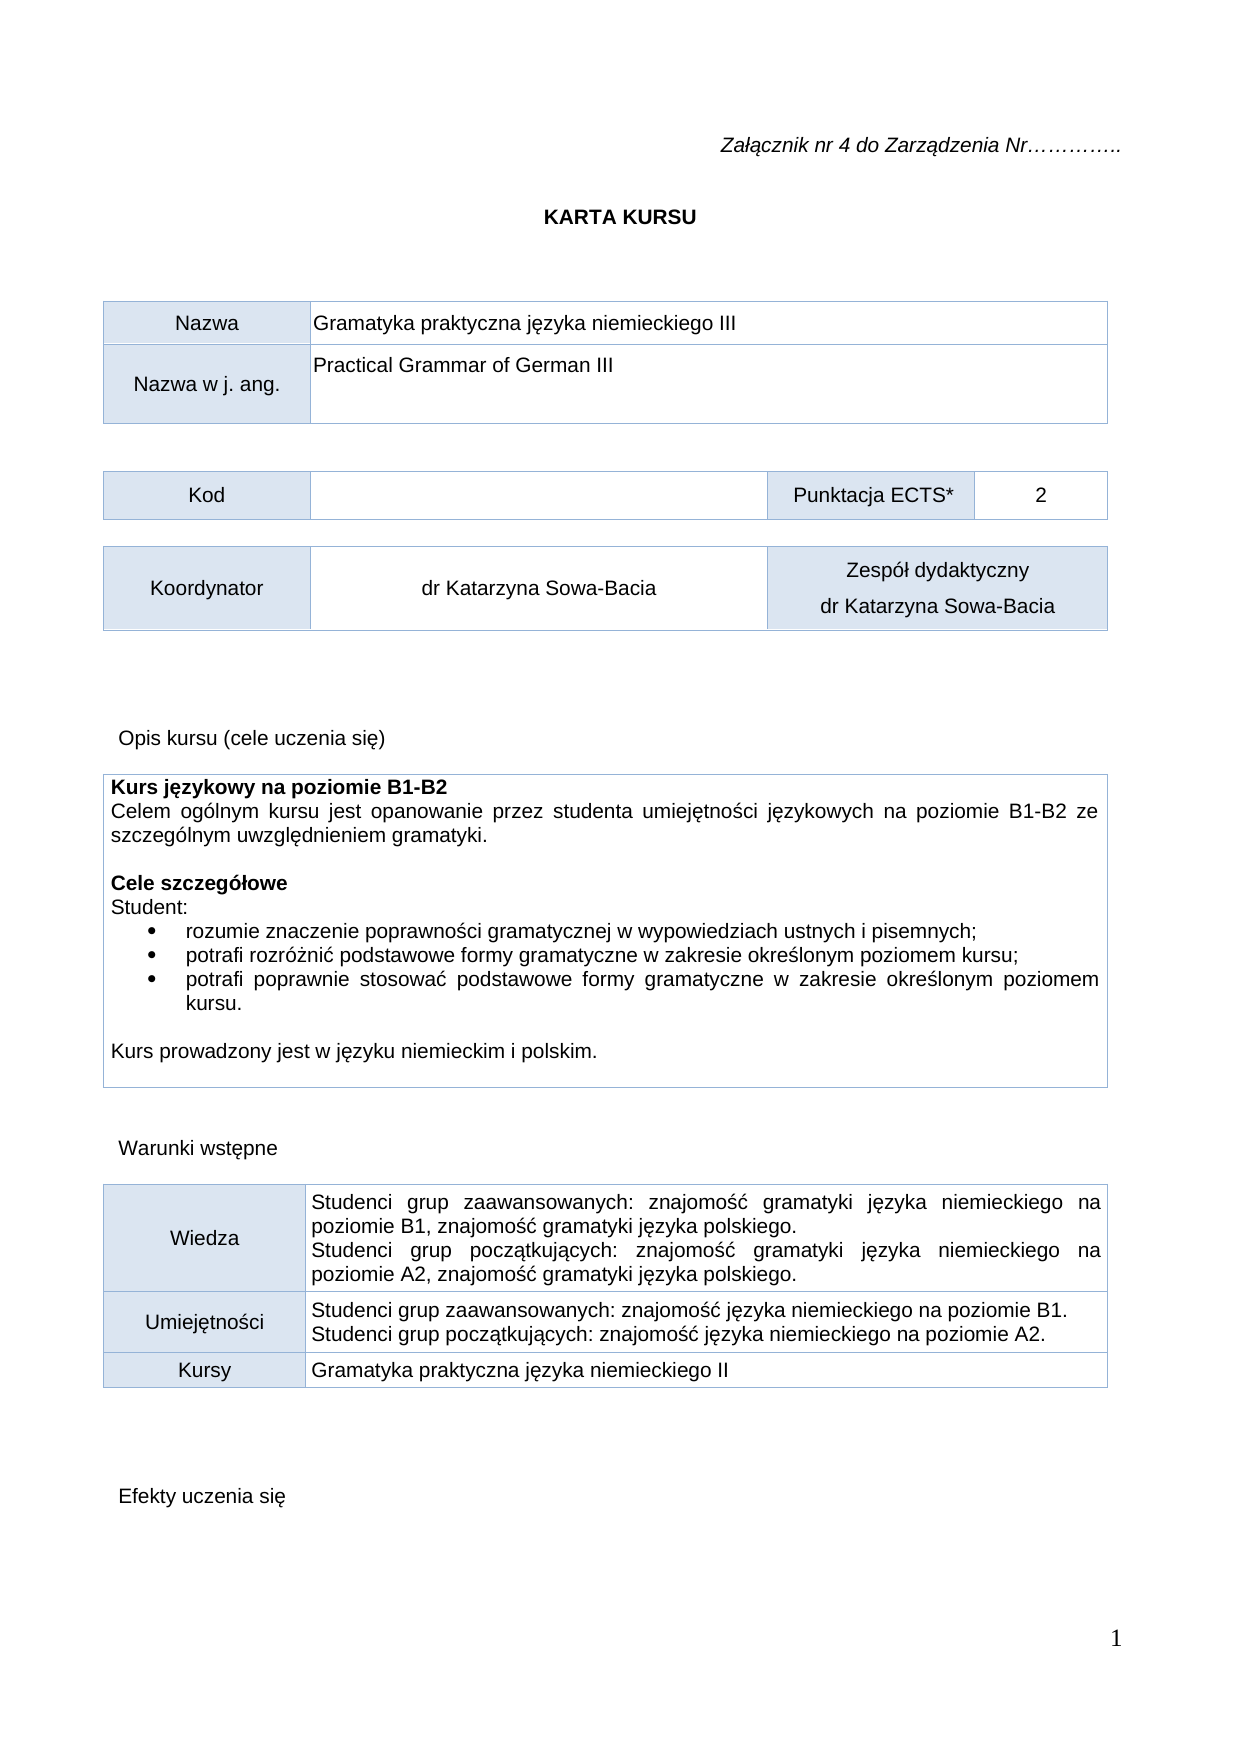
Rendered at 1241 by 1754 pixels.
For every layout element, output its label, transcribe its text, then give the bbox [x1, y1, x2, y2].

table_cell Kursy [104, 1353, 305, 1387]
text Warunki wstępne [118, 1136, 1122, 1159]
table_header Koordynator [104, 547, 310, 629]
table_cell Practical Grammar of German III [311, 345, 1107, 423]
text Opis kursu (cele uczenia się) [118, 726, 1122, 750]
table_header Punktacja ECTS* [768, 472, 974, 519]
subtitle KARTA KURSU [118, 205, 1122, 229]
table_header Wiedza [104, 1185, 305, 1291]
table_header Kurs językowy na poziomie B1-B2 Celem ogólnym kursu jest opanowanie przez studenta umiejętności językowych na poziomie B1-B2 ze szczególnym uwzględnieniem gramatyki. Cele szczegółowe Student: rozumie znaczenie poprawności gramatycznej w wypowiedziach ustnych i pisemnych; potrafi rozróżnić podstawowe formy gramatyczne w zakresie określonym poziomem kursu; potrafi poprawnie stosować podstawowe formy gramatyczne w zakresie określonym poziomem kursu. Kurs prowadzony jest w języku niemieckim i polskim. [104, 775, 1107, 1087]
table_cell Studenci grup zaawansowanych: znajomość języka niemieckiego na poziomie B1. Studenci grup początkujących: znajomość języka niemieckiego na poziomie A2. [306, 1292, 1107, 1351]
table_cell Gramatyka praktyczna języka niemieckiego II [306, 1353, 1107, 1387]
text Załącznik nr 4 do Zarządzenia Nr………….. [118, 133, 1122, 157]
table_header dr Katarzyna Sowa-Bacia [311, 547, 767, 629]
table_header 2 [975, 472, 1107, 519]
table_header Studenci grup zaawansowanych: znajomość gramatyki języka niemieckiego na poziomie B1, znajomość gramatyki języka polskiego. Studenci grup początkujących: znajomość gramatyki języka niemieckiego na poziomie A2, znajomość gramatyki języka polskiego. [306, 1185, 1107, 1291]
table_header Kod [104, 472, 310, 519]
text Efekty uczenia się [118, 1484, 1122, 1508]
table_header Gramatyka praktyczna języka niemieckiego III [311, 302, 1107, 343]
table_header Zespół dydaktyczny dr Katarzyna Sowa-Bacia [768, 547, 1107, 629]
table_header Nazwa [104, 302, 310, 343]
table_cell Nazwa w j. ang. [104, 345, 310, 423]
table_header [311, 472, 767, 519]
table_cell Umiejętności [104, 1292, 305, 1351]
